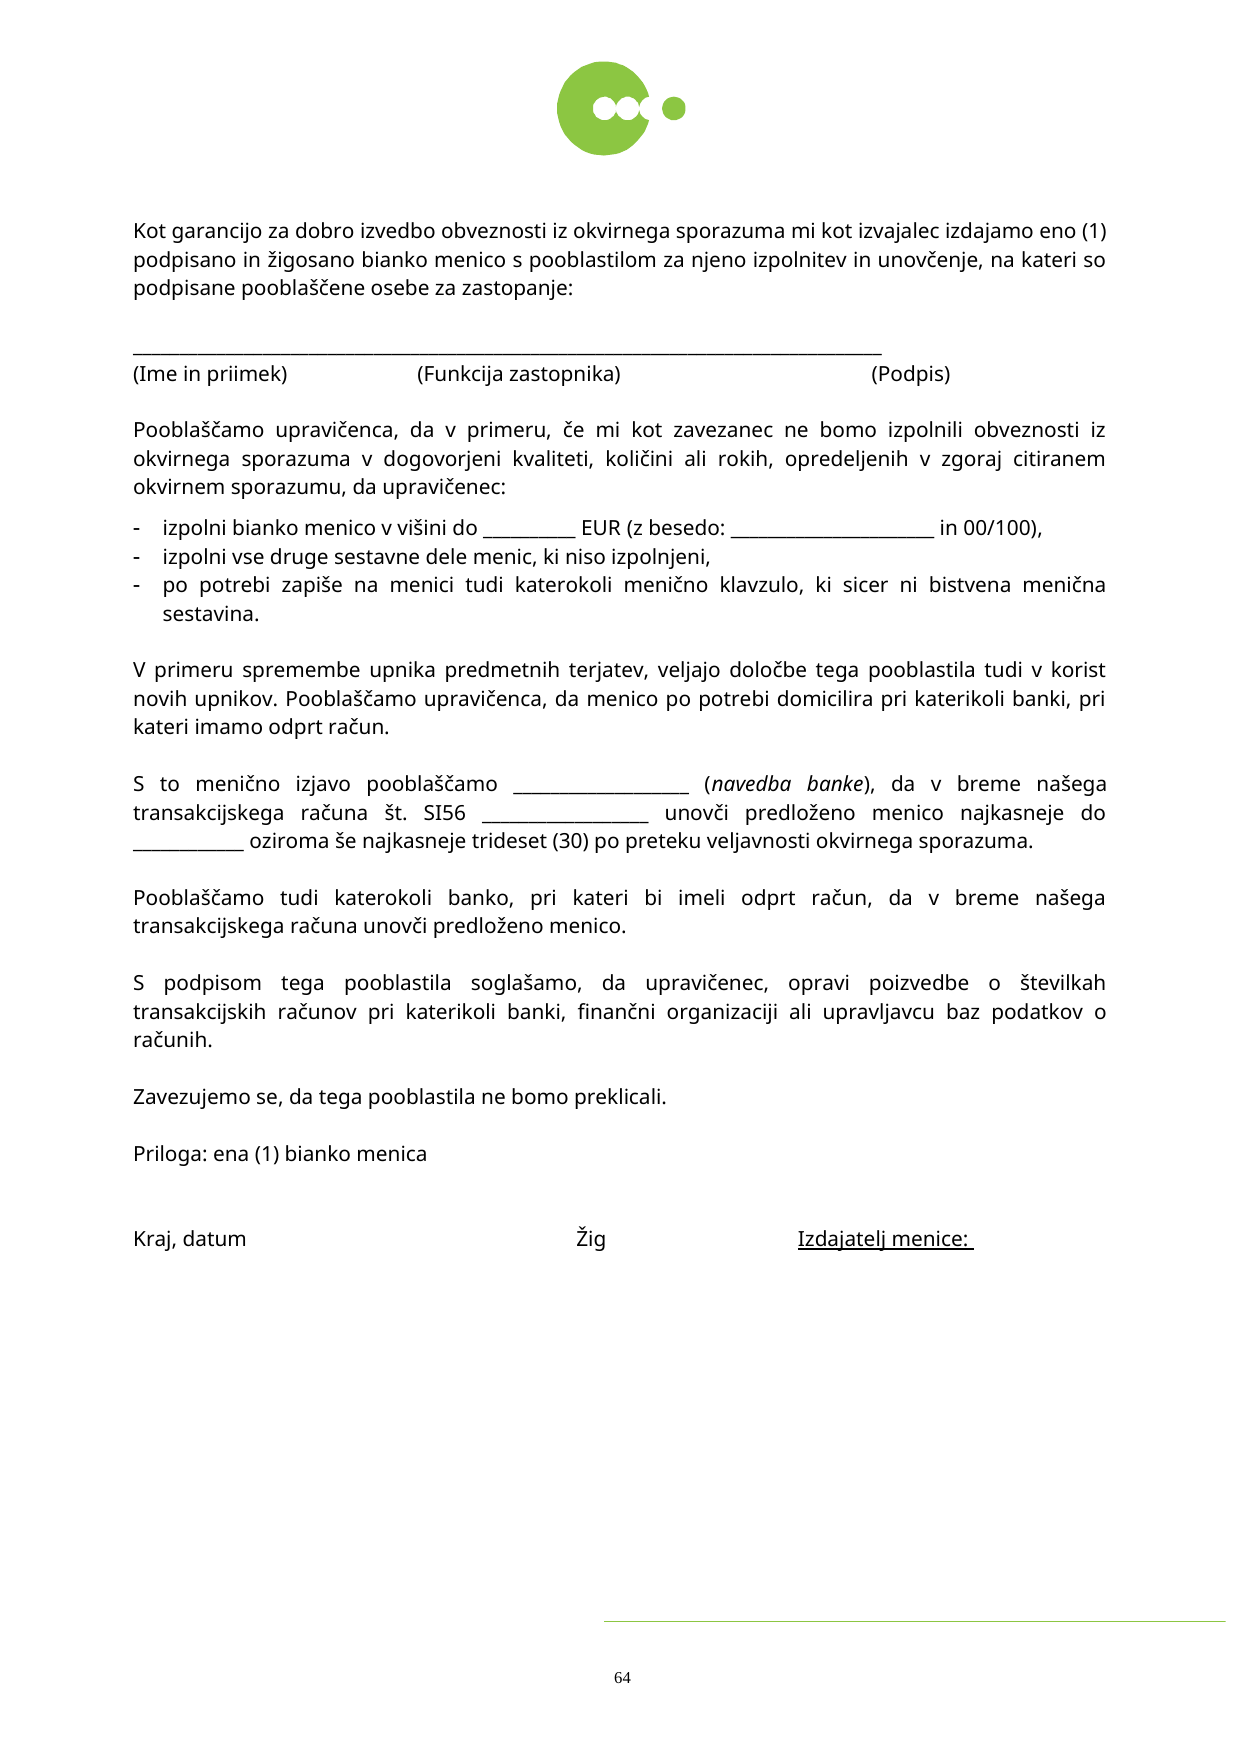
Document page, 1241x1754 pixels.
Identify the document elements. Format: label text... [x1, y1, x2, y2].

text (Ime in priimek) (Funkcija zastopnika) (Podpis) [133, 359, 1107, 387]
text _________________________________________________________________________________ [133, 330, 1107, 359]
text S to menično izjavo pooblaščamo ___________________ (navedba banke), da v breme našega transakcijskega računa št. SI56 __________________ unovči predloženo menico najkasneje do ____________ oziroma še najkasneje trideset (30) po preteku veljavnosti okvirnega sporazuma. [133, 769, 1107, 855]
list po potrebi zapiše na menici tudi katerokoli menično klavzulo, ki sicer ni bistvena menična sestavina. [133, 570, 1107, 627]
text Kraj, datum Žig Izdajatelj menice: [133, 1224, 1107, 1253]
text Pooblaščamo upravičenca, da v primeru, če mi kot zavezanec ne bomo izpolnili obveznosti iz okvirnega sporazuma v dogovorjeni kvaliteti, količini ali rokih, opredeljenih v zgoraj citiranem okvirnem sporazumu, da upravičenec: [133, 416, 1107, 501]
list izpolni vse druge sestavne dele menic, ki niso izpolnjeni, [133, 542, 1107, 570]
text Kot garancijo za dobro izvedbo obveznosti iz okvirnega sporazuma mi kot izvajalec izdajamo eno (1) podpisano in žigosano bianko menico s pooblastilom za njeno izpolnitev in unovčenje, na kateri so podpisane pooblaščene osebe za zastopanje: [133, 217, 1107, 302]
list izpolni bianko menico v višini do __________ EUR (z besedo: ______________________ in 00/100), [133, 513, 1107, 542]
text S podpisom tega pooblastila soglašamo, da upravičenec, opravi poizvedbe o številkah transakcijskih računov pri katerikoli banki, finančni organizaciji ali upravljavcu baz podatkov o računih. [133, 968, 1107, 1054]
text Priloga: ena (1) bianko menica [133, 1139, 1107, 1167]
text Zavezujemo se, da tega pooblastila ne bomo preklicali. [133, 1082, 1107, 1111]
text Pooblaščamo tudi katerokoli banko, pri kateri bi imeli odprt račun, da v breme našega transakcijskega računa unovči predloženo menico. [133, 883, 1107, 940]
text V primeru spremembe upnika predmetnih terjatev, veljajo določbe tega pooblastila tudi v korist novih upnikov. Pooblaščamo upravičenca, da menico po potrebi domicilira pri katerikoli banki, pri kateri imamo odprt račun. [133, 656, 1107, 741]
